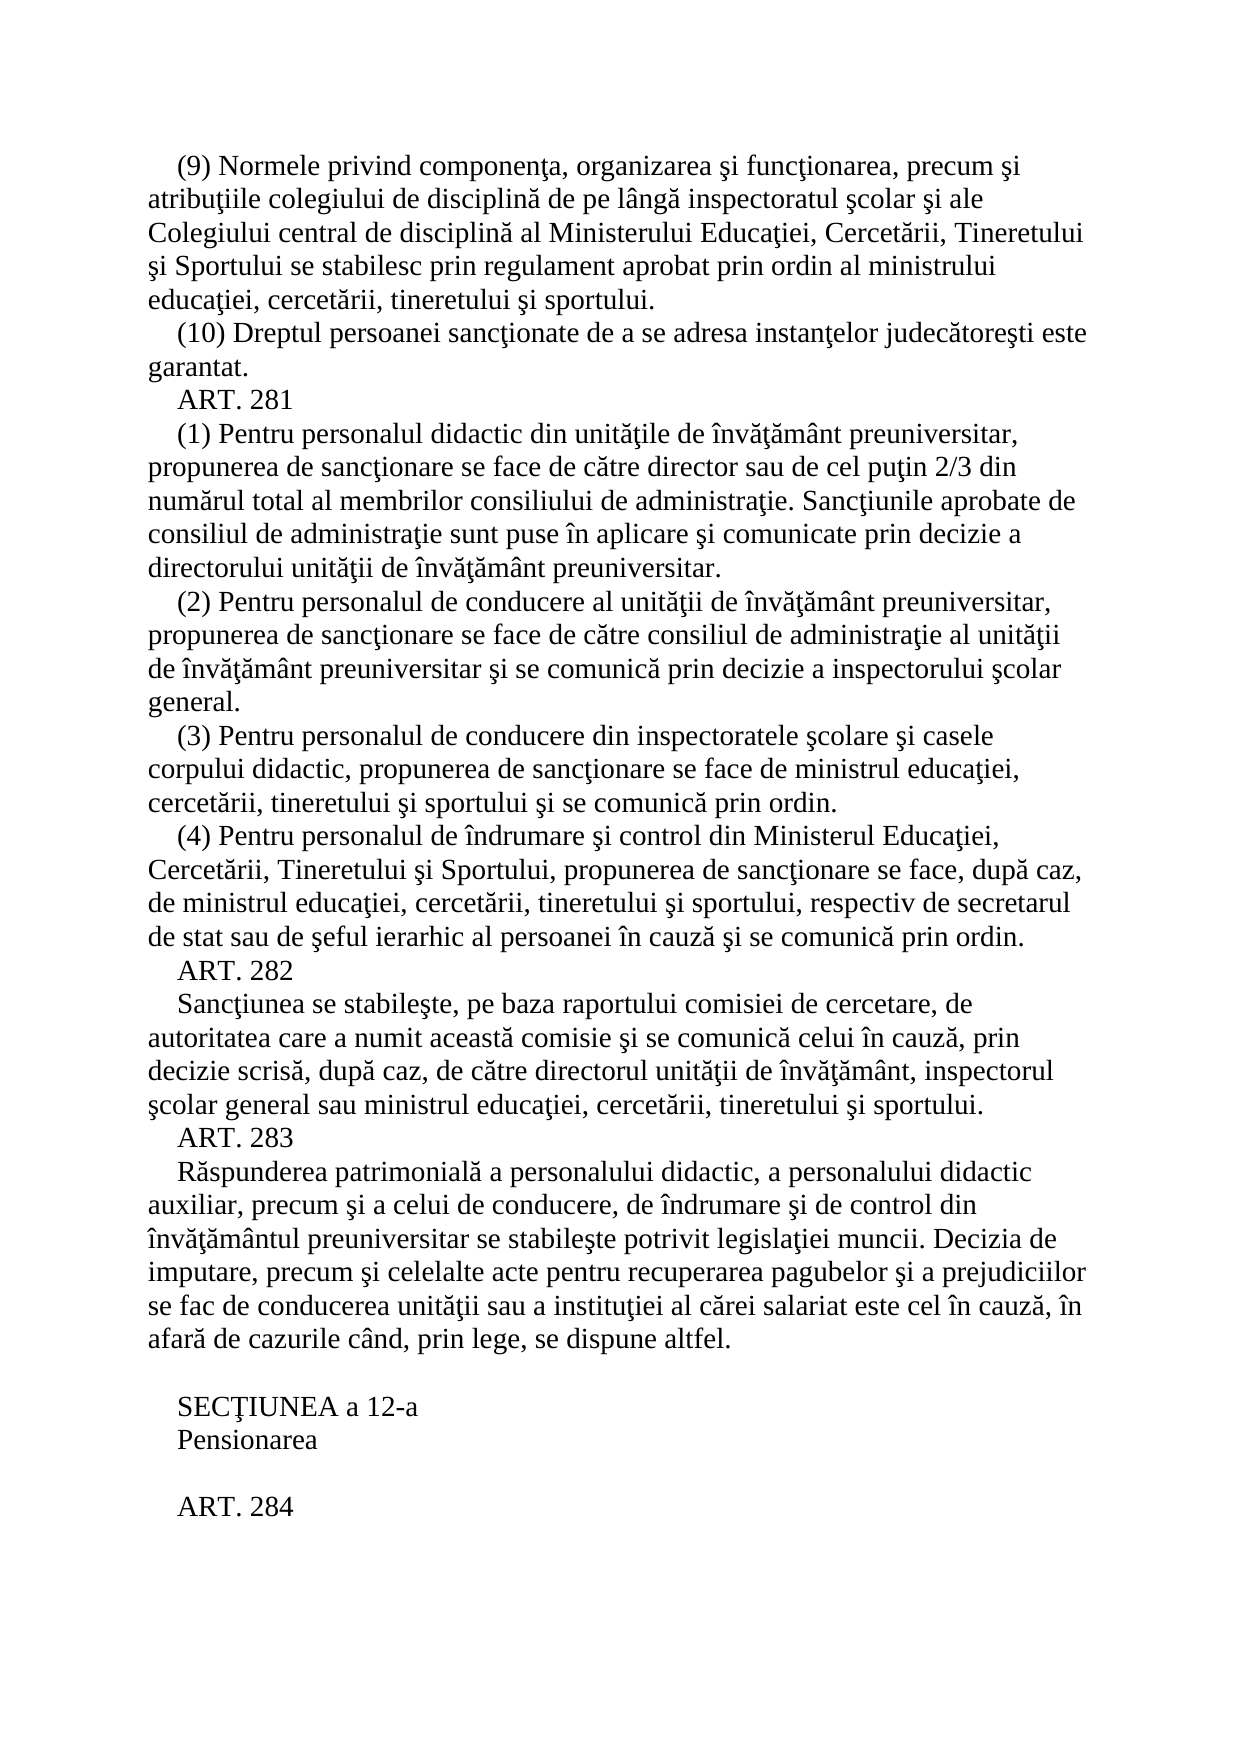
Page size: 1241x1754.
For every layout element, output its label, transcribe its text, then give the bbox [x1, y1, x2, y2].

text (9) Normele privind componenţa, organizarea şi funcţionarea, precum şi atribuţiile colegiului de disciplină de pe lângă inspectoratul şcolar şi ale Colegiului central de disciplină al Ministerului Educaţiei, Cercetării, Tineretului şi Sportului se stabilesc prin regulament aprobat prin ordin al ministrului educaţiei, cercetării, tineretului şi sportului. [148, 148, 1093, 315]
text (3) Pentru personalul de conducere din inspectoratele şcolare şi casele corpului didactic, propunerea de sancţionare se face de ministrul educaţiei, cercetării, tineretului şi sportului şi se comunică prin ordin. [148, 718, 1093, 818]
text ART. 281 [148, 382, 1093, 416]
text Răspunderea patrimonială a personalului didactic, a personalului didactic auxiliar, precum şi a celui de conducere, de îndrumare şi de control din învăţământul preuniversitar se stabileşte potrivit legislaţiei muncii. Decizia de imputare, precum şi celelalte acte pentru recuperarea pagubelor şi a prejudiciilor se fac de conducerea unităţii sau a instituţiei al cărei salariat este cel în cauză, în afară de cazurile când, prin lege, se dispune altfel. [148, 1154, 1093, 1355]
text (2) Pentru personalul de conducere al unităţii de învăţământ preuniversitar, propunerea de sancţionare se face de către consiliul de administraţie al unităţii de învăţământ preuniversitar şi se comunică prin decizie a inspectorului şcolar general. [148, 584, 1093, 718]
text Pensionarea [148, 1422, 1093, 1456]
text Sancţiunea se stabileşte, pe baza raportului comisiei de cercetare, de autoritatea care a numit această comisie şi se comunică celui în cauză, prin decizie scrisă, după caz, de către directorul unităţii de învăţământ, inspectorul şcolar general sau ministrul educaţiei, cercetării, tineretului şi sportului. [148, 986, 1093, 1120]
text (1) Pentru personalul didactic din unităţile de învăţământ preuniversitar, propunerea de sancţionare se face de către director sau de cel puţin 2/3 din numărul total al membrilor consiliului de administraţie. Sancţiunile aprobate de consiliul de administraţie sunt puse în aplicare şi comunicate prin decizie a directorului unităţii de învăţământ preuniversitar. [148, 416, 1093, 584]
text (10) Dreptul persoanei sancţionate de a se adresa instanţelor judecătoreşti este garantat. [148, 315, 1093, 382]
text ART. 283 [148, 1120, 1093, 1154]
text ART. 284 [148, 1489, 1093, 1523]
text (4) Pentru personalul de îndrumare şi control din Ministerul Educaţiei, Cercetării, Tineretului şi Sportului, propunerea de sancţionare se face, după caz, de ministrul educaţiei, cercetării, tineretului şi sportului, respectiv de secretarul de stat sau de şeful ierarhic al persoanei în cauză şi se comunică prin ordin. [148, 818, 1093, 953]
text SECŢIUNEA a 12-a [148, 1389, 1093, 1422]
text ART. 282 [148, 953, 1093, 986]
